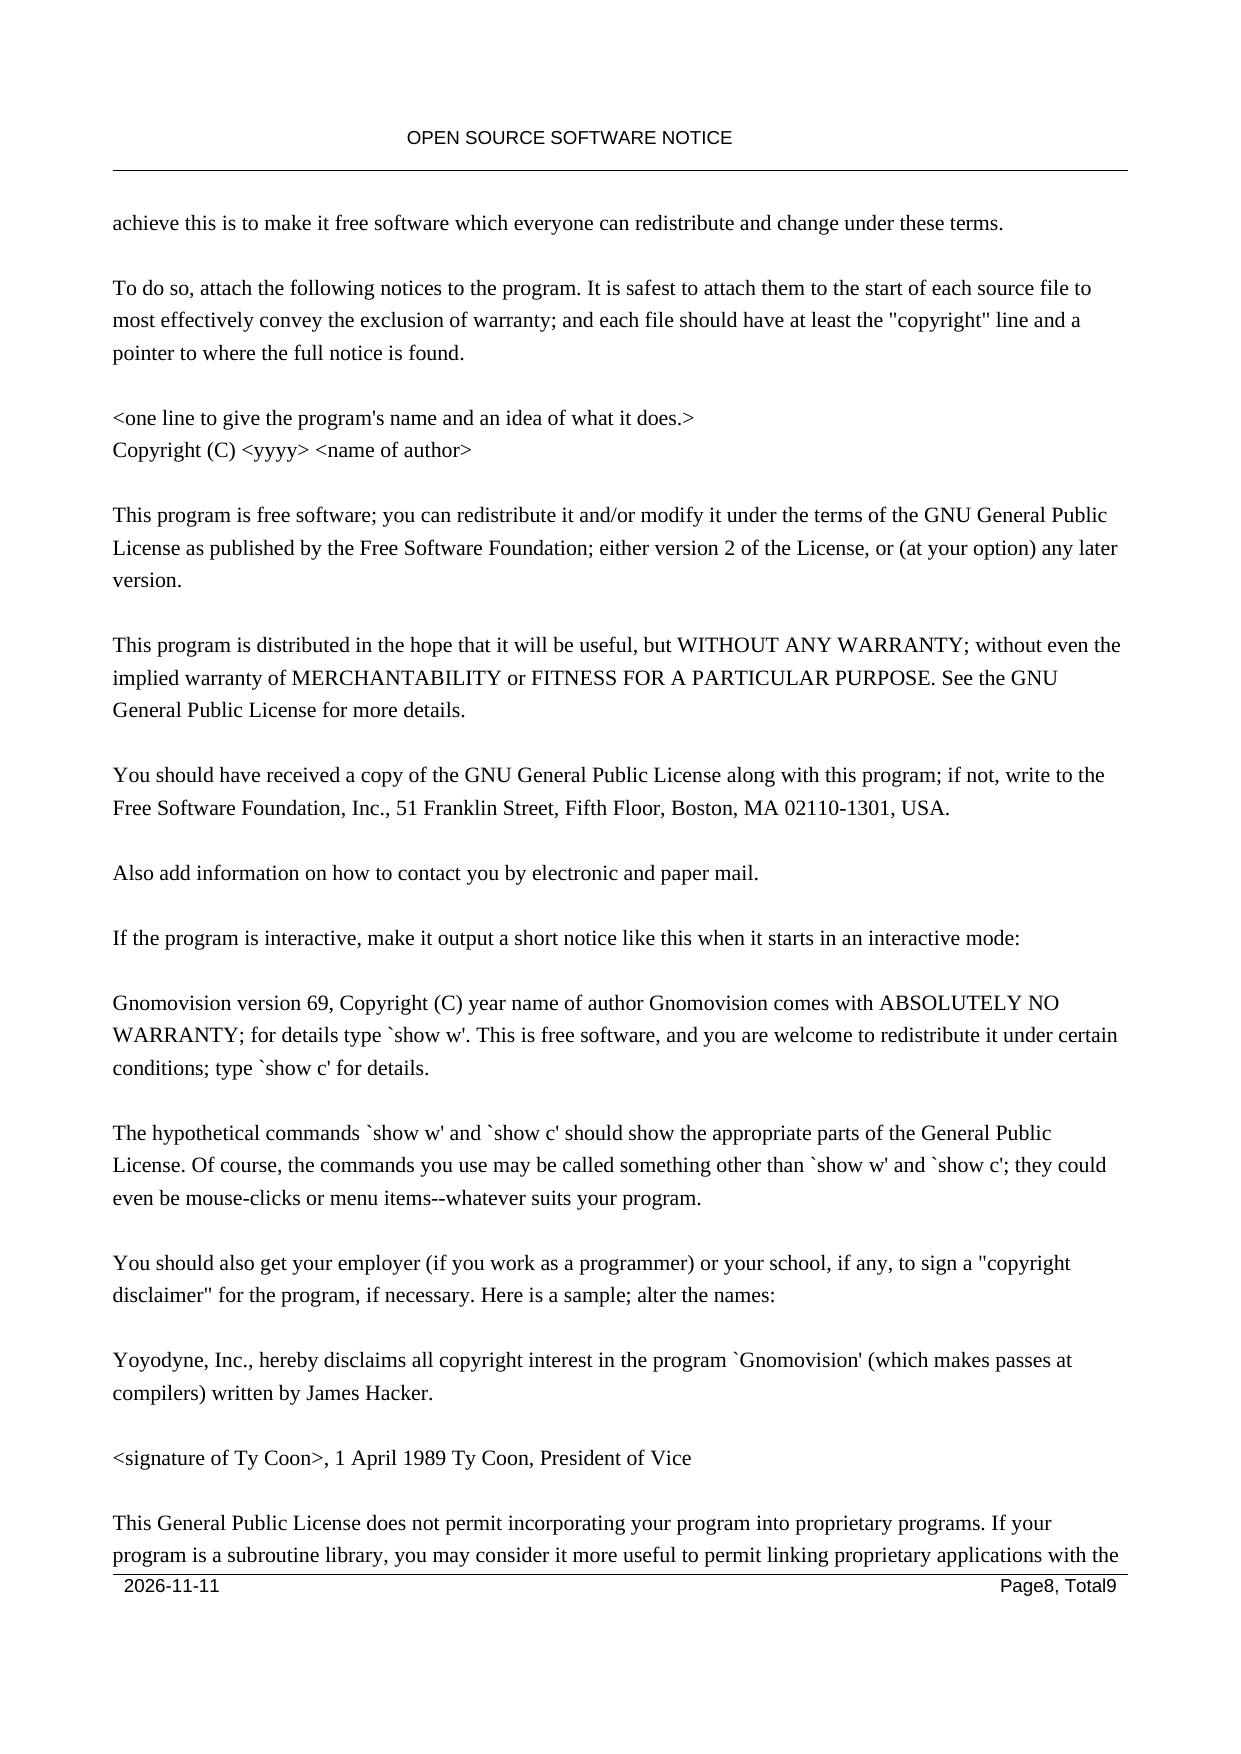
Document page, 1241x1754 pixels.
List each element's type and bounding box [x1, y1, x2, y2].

text [112, 206, 1128, 1571]
